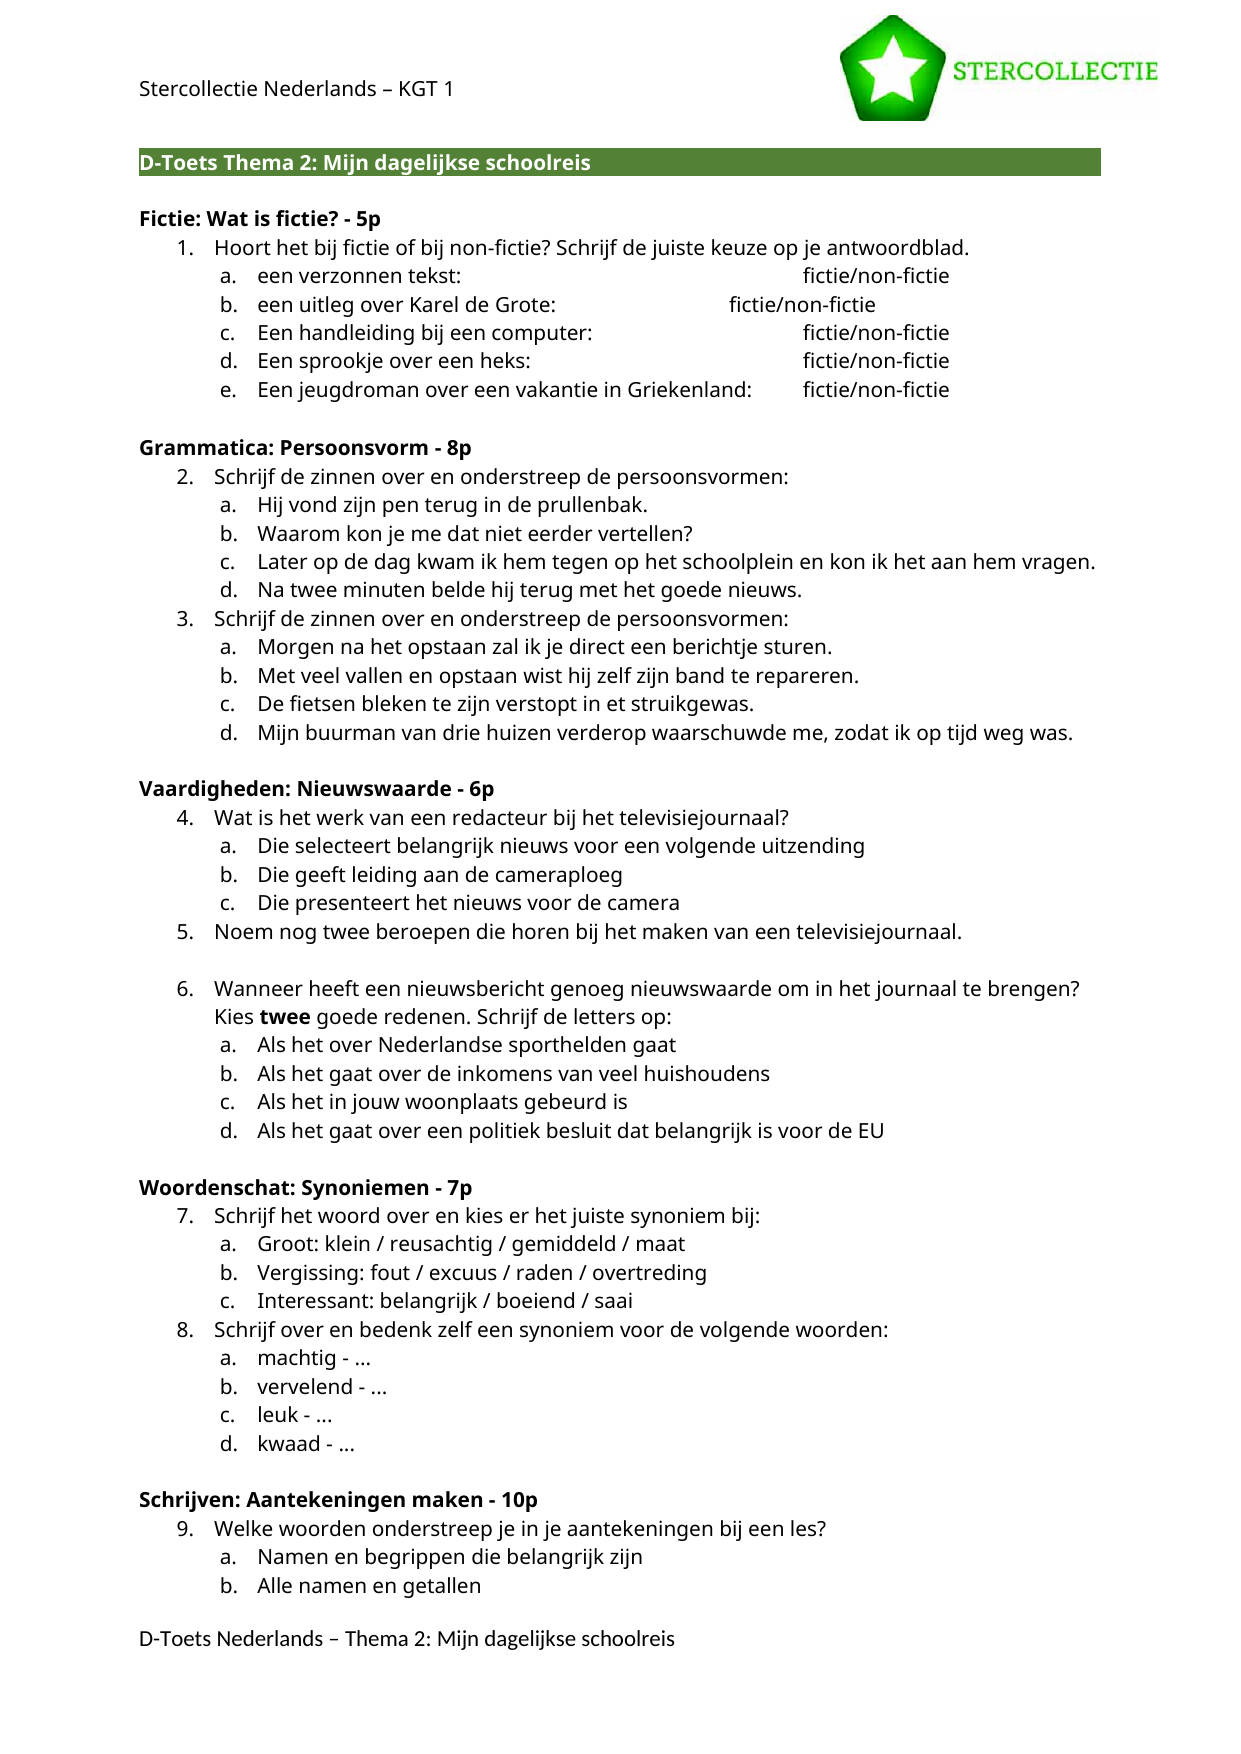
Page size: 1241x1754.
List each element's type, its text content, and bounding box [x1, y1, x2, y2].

list Na twee minuten belde hij terug met het goede nieuws. [219, 576, 1101, 604]
list Een jeugdroman over een vakantie in Griekenland: fictie/non-fictie [219, 375, 1101, 433]
list Schrijf over en bedenk zelf een synoniem voor de volgende woorden: [176, 1315, 1101, 1343]
list Als het over Nederlandse sporthelden gaat [219, 1031, 1101, 1059]
list Die geeft leiding aan de cameraploeg [219, 860, 1101, 888]
list Met veel vallen en opstaan wist hij zelf zijn band te repareren. [219, 661, 1101, 689]
list Mijn buurman van drie huizen verderop waarschuwde me, zodat ik op tijd weg was. [219, 718, 1101, 746]
text Woordenschat: Synoniemen - 7p [139, 1144, 1101, 1201]
list Alle namen en getallen [219, 1571, 1101, 1599]
list Die selecteert belangrijk nieuws voor een volgende uitzending [219, 831, 1101, 860]
list Die presenteert het nieuws voor de camera [219, 888, 1101, 917]
text Fictie: Wat is fictie? - 5p [139, 204, 1101, 233]
list Hoort het bij fictie of bij non-fictie? Schrijf de juiste keuze op je antwoordblad. [176, 233, 1101, 261]
list een uitleg over Karel de Grote: fictie/non-fictie [219, 290, 1101, 318]
list Namen en begrippen die belangrijk zijn [219, 1542, 1101, 1571]
list Morgen na het opstaan zal ik je direct een berichtje sturen. [219, 632, 1101, 661]
list De fietsen bleken te zijn verstopt in et struikgewas. [219, 689, 1101, 718]
list Een handleiding bij een computer: fictie/non-fictie [219, 318, 1101, 347]
text Schrijven: Aantekeningen maken - 10p [139, 1457, 1101, 1514]
list Groot: klein / reusachtig / gemiddeld / maat [219, 1229, 1101, 1258]
picture [839, 15, 1158, 121]
list vervelend - ... [219, 1372, 1101, 1400]
list Later op de dag kwam ik hem tegen op het schoolplein en kon ik het aan hem vragen. [219, 547, 1101, 576]
list machtig - ... [219, 1343, 1101, 1372]
list Als het gaat over een politiek besluit dat belangrijk is voor de EU [219, 1116, 1101, 1144]
text Vaardigheden: Nieuwswaarde - 6p [139, 746, 1101, 803]
list Schrijf de zinnen over en onderstreep de persoonsvormen: [176, 604, 1101, 632]
list Als het gaat over de inkomens van veel huishoudens [219, 1059, 1101, 1087]
list Schrijf het woord over en kies er het juiste synoniem bij: [176, 1201, 1101, 1229]
text D-Toets Thema 2: Mijn dagelijkse schoolreis [139, 148, 1101, 176]
list Wanneer heeft een nieuwsbericht genoeg nieuwswaarde om in het journaal te brengen? Kies twee goede redenen. Schrijf de letters op: [176, 974, 1101, 1031]
text Grammatica: Persoonsvorm - 8p [139, 433, 1101, 462]
list Welke woorden onderstreep je in je aantekeningen bij een les? [176, 1514, 1101, 1542]
list Interessant: belangrijk / boeiend / saai [219, 1286, 1101, 1315]
list kwaad - ... [219, 1429, 1101, 1457]
list Schrijf de zinnen over en onderstreep de persoonsvormen: [176, 462, 1101, 490]
list leuk - ... [219, 1400, 1101, 1429]
list Wat is het werk van een redacteur bij het televisiejournaal? [176, 803, 1101, 831]
list Hij vond zijn pen terug in de prullenbak. [219, 490, 1101, 519]
list Noem nog twee beroepen die horen bij het maken van een televisiejournaal. [176, 917, 1101, 945]
list Als het in jouw woonplaats gebeurd is [219, 1087, 1101, 1116]
list Waarom kon je me dat niet eerder vertellen? [219, 519, 1101, 547]
list Een sprookje over een heks: fictie/non-fictie [219, 347, 1101, 375]
list een verzonnen tekst: fictie/non-fictie [219, 261, 1101, 290]
list Vergissing: fout / excuus / raden / overtreding [219, 1258, 1101, 1286]
